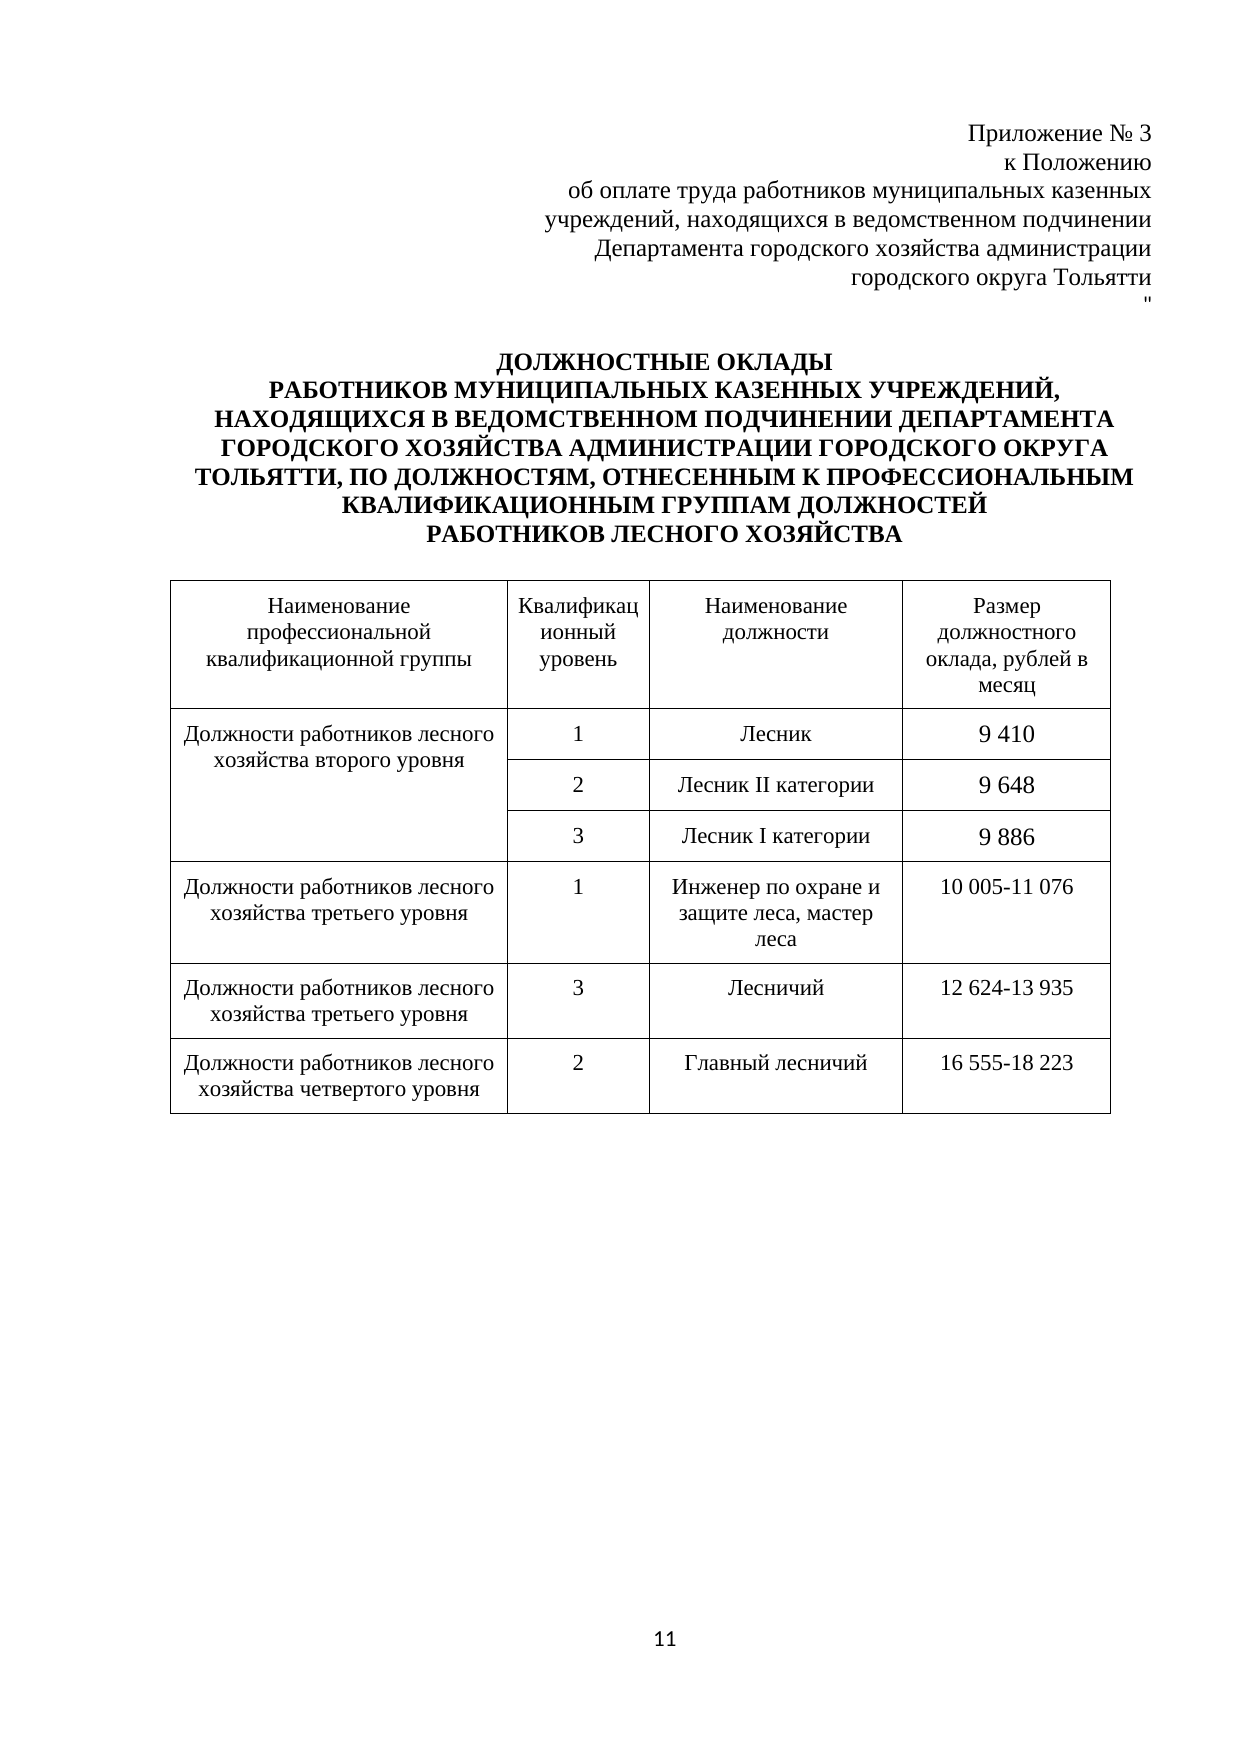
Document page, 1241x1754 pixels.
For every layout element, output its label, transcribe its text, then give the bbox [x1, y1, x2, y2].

table_header Наименование должности [650, 581, 902, 708]
table_cell Должности работников лесного хозяйства третьего уровня [171, 964, 507, 1037]
table_cell Лесник I категории [650, 811, 902, 861]
table_header Наименование профессиональной квалификационной группы [171, 581, 507, 708]
table_cell Должности работников лесного хозяйства второго уровня [171, 709, 507, 861]
text к Положению [177, 147, 1152, 176]
text РАБОТНИКОВ ЛЕСНОГО ХОЗЯЙСТВА [177, 519, 1152, 548]
table_cell 9 648 [903, 760, 1110, 810]
table_cell 12 624-13 935 [903, 964, 1110, 1037]
table_header Размер должностного оклада, рублей в месяц [903, 581, 1110, 708]
text " [177, 291, 1152, 319]
text учреждений, находящихся в ведомственном подчинении [177, 204, 1152, 233]
text ДОЛЖНОСТНЫЕ ОКЛАДЫ [177, 347, 1152, 375]
table_header Квалификационный уровень [508, 581, 649, 708]
table_cell 9 410 [903, 709, 1110, 759]
text городского округа Тольятти [177, 262, 1152, 291]
table_cell 3 [508, 811, 649, 861]
table_cell Лесник [650, 709, 902, 759]
table_cell 10 005-11 076 [903, 862, 1110, 962]
table_cell 16 555-18 223 [903, 1039, 1110, 1112]
table_cell Инженер по охране и защите леса, мастер леса [650, 862, 902, 962]
table_cell Лесник II категории [650, 760, 902, 810]
text Департамента городского хозяйства администрации [177, 233, 1152, 262]
table_cell 2 [508, 1039, 649, 1112]
table_cell 2 [508, 760, 649, 810]
table_cell 3 [508, 964, 649, 1037]
table_cell 1 [508, 862, 649, 962]
table_cell Должности работников лесного хозяйства четвертого уровня [171, 1039, 507, 1112]
table_cell 1 [508, 709, 649, 759]
text Приложение № 3 [177, 118, 1152, 147]
table_cell 9 886 [903, 811, 1110, 861]
text РАБОТНИКОВ МУНИЦИПАЛЬНЫХ КАЗЕННЫХ УЧРЕЖДЕНИЙ, НАХОДЯЩИХСЯ В ВЕДОМСТВЕННОМ ПОДЧИНЕНИИ ДЕПАРТАМЕНТА ГОРОДСКОГО ХОЗЯЙСТВА АДМИНИСТРАЦИИ ГОРОДСКОГО ОКРУГА ТОЛЬЯТТИ, ПО ДОЛЖНОСТЯМ, ОТНЕСЕННЫМ К ПРОФЕССИОНАЛЬНЫМ КВАЛИФИКАЦИОННЫМ ГРУППАМ ДОЛЖНОСТЕЙ [177, 375, 1152, 519]
table_cell Должности работников лесного хозяйства третьего уровня [171, 862, 507, 962]
table_cell Главный лесничий [650, 1039, 902, 1112]
text об оплате труда работников муниципальных казенных [177, 176, 1152, 204]
table_cell Лесничий [650, 964, 902, 1037]
